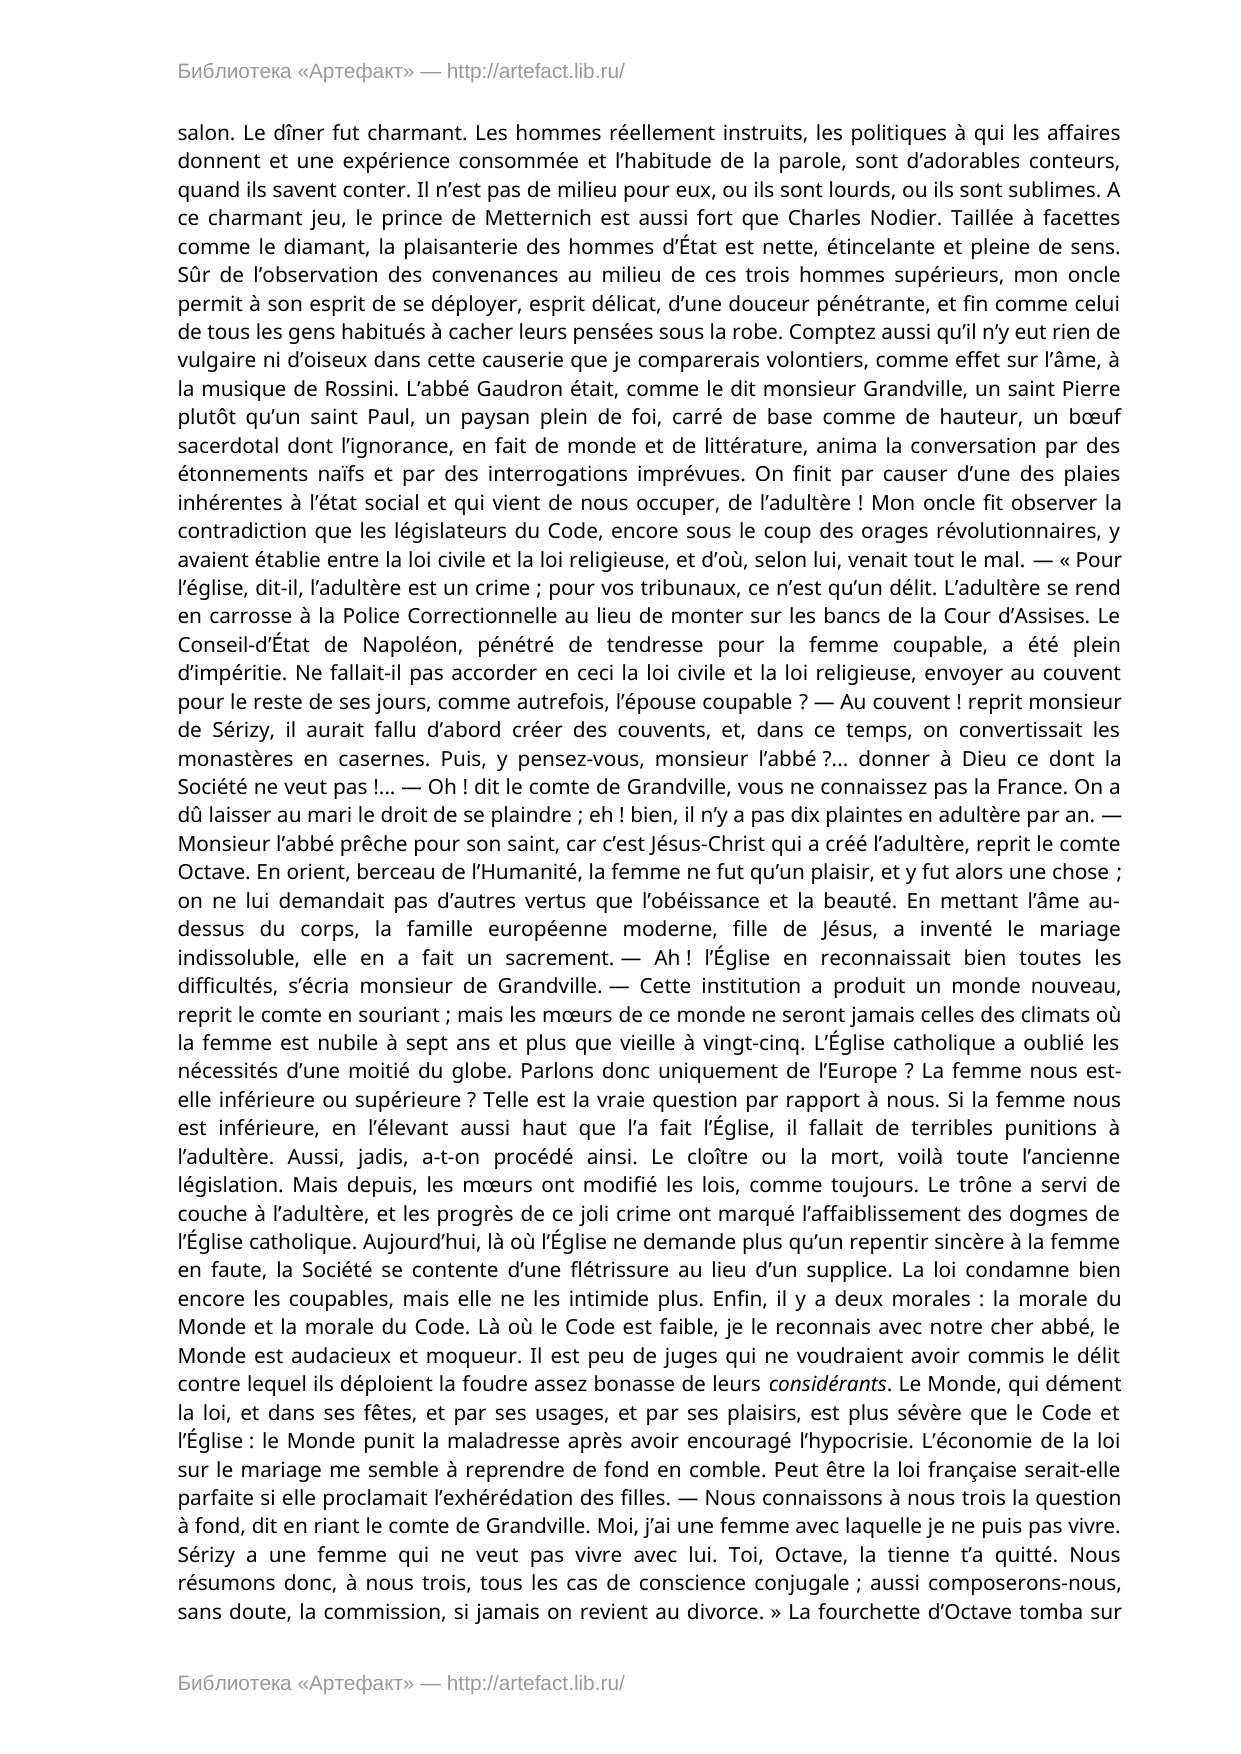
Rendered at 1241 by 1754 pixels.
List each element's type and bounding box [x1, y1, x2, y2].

text [177, 118, 1122, 1625]
